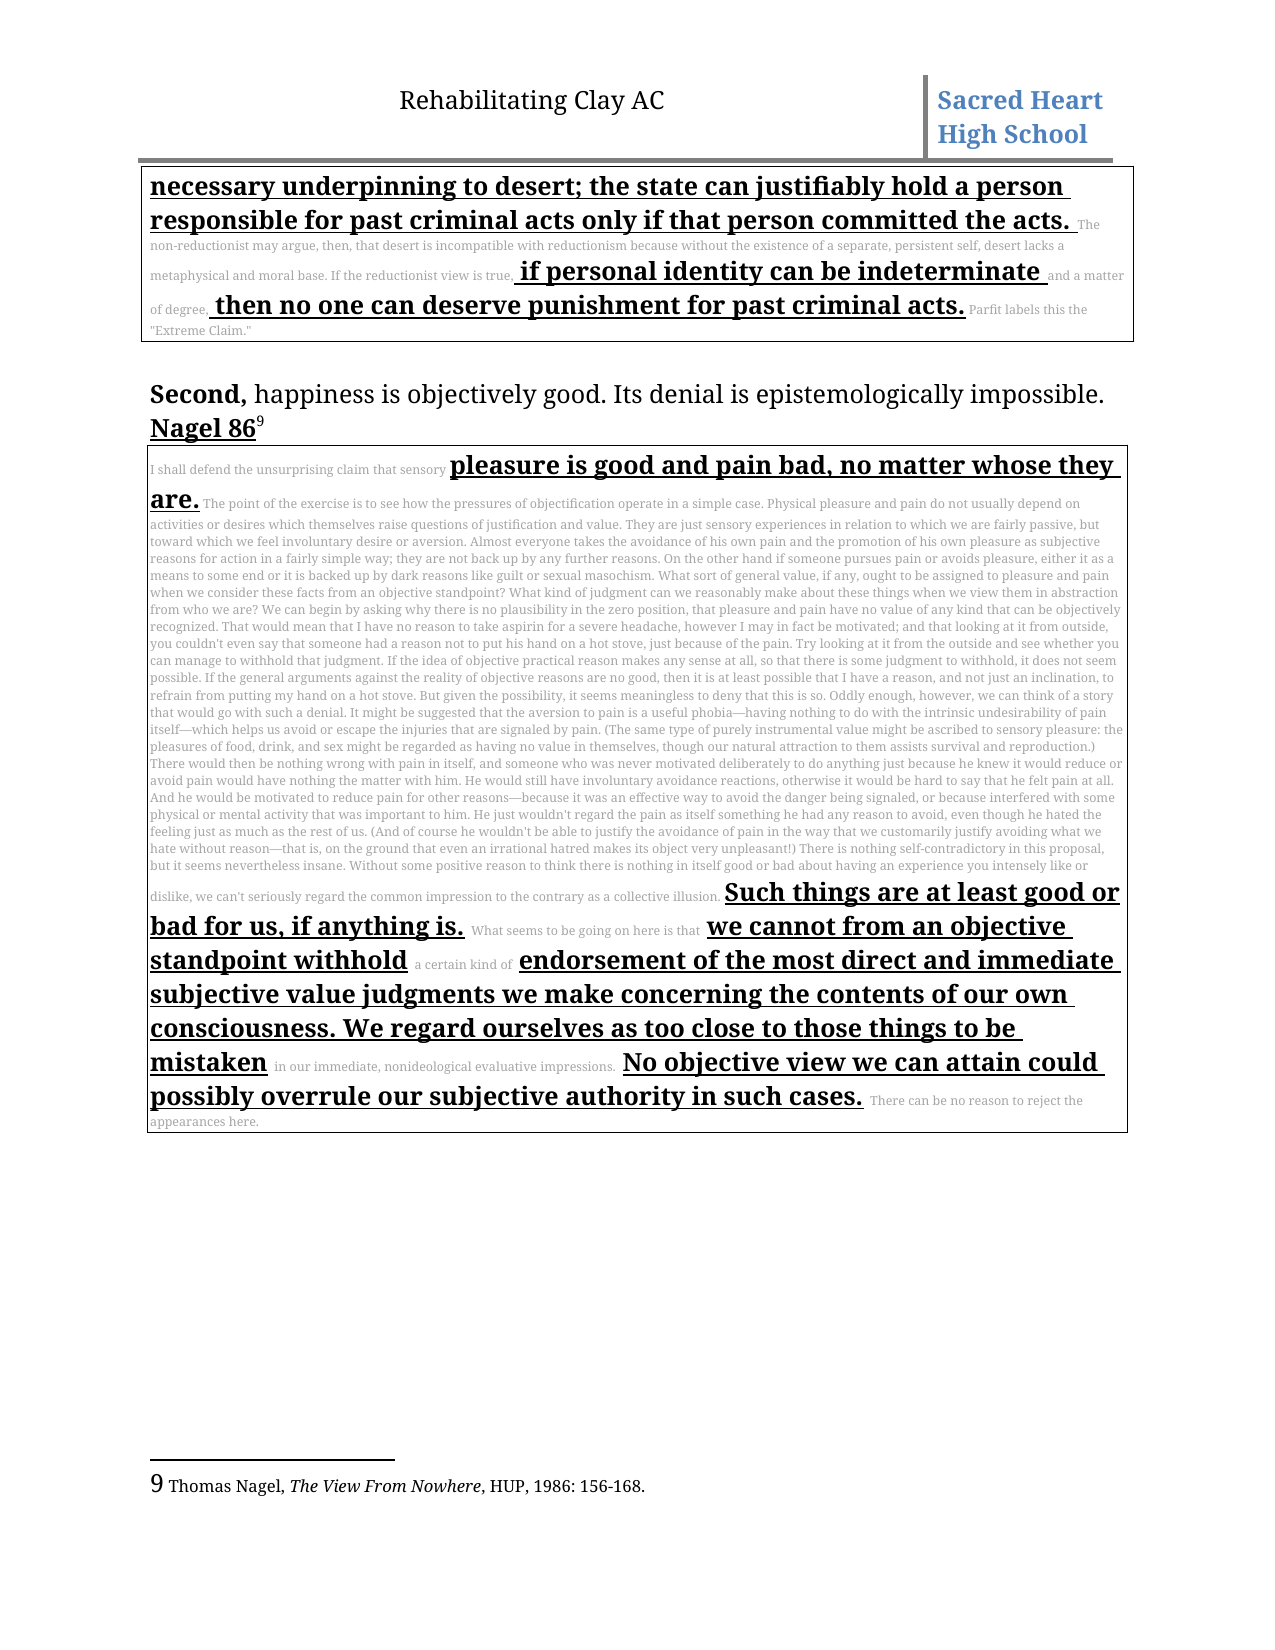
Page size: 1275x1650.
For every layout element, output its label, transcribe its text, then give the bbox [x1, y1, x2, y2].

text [142, 167, 1133, 341]
text Nagel 86 [150, 410, 1125, 444]
text Second, happiness is objectively good. Its denial is epistemologically impossible. [150, 376, 1125, 410]
text I shall defend the unsurprising claim that sensory pleasure is good and pain bad, no matter whose they are. The point of the exercise is to see how the pressures of objectification operate in a simple case. Physical pleasure and pain do not usually depend on activities or desires which themselves raise questions of justification and value. They are just sensory experiences in relation to which we are fairly passive, but toward which we feel involuntary desire or aversion. Almost everyone takes the avoidance of his own pain and the promotion of his own pleasure as subjective reasons for action in a fairly simple way; they are not back up by any further reasons. On the other hand if someone pursues pain or avoids pleasure, either it as a means to some end or it is backed up by dark reasons like guilt or sexual masochism. What sort of general value, if any, ought to be assigned to pleasure and pain when we consider these facts from an objective standpoint? What kind of judgment can we reasonably make about these things when we view them in abstraction from who we are? We can begin by asking why there is no plausibility in the zero position, that pleasure and pain have no value of any kind that can be objectively recognized. That would mean that I have no reason to take aspirin for a severe headache, however I may in fact be motivated; and that looking at it from outside, you couldn't even say that someone had a reason not to put his hand on a hot stove, just because of the pain. Try looking at it from the outside and see whether you can manage to withhold that judgment. If the idea of objective practical reason makes any sense at all, so that there is some judgment to withhold, it does not seem possible. If the general arguments against the reality of objective reasons are no good, then it is at least possible that I have a reason, and not just an inclination, to refrain from putting my hand on a hot stove. But given the possibility, it seems meaningless to deny that this is so. Oddly enough, however, we can think of a story that would go with such a denial. It might be suggested that the aversion to pain is a useful phobia—having nothing to do with the intrinsic undesirability of pain itself—which helps us avoid or escape the injuries that are signaled by pain. (The same type of purely instrumental value might be ascribed to sensory pleasure: the pleasures of food, drink, and sex might be regarded as having no value in themselves, though our natural attraction to them assists survival and reproduction.) There would then be nothing wrong with pain in itself, and someone who was never motivated deliberately to do anything just because he knew it would reduce or avoid pain would have nothing the matter with him. He would still have involuntary avoidance reactions, otherwise it would be hard to say that he felt pain at all. And he would be motivated to reduce pain for other reasons—because it was an effective way to avoid the danger being signaled, or because interfered with some physical or mental activity that was important to him. He just wouldn't regard the pain as itself something he had any reason to avoid, even though he hated the feeling just as much as the rest of us. (And of course he wouldn't be able to justify the avoidance of pain in the way that we customarily justify avoiding what we hate without reason—that is, on the ground that even an irrational hatred makes its object very unpleasant!) There is nothing self-contradictory in this proposal, but it seems nevertheless insane. Without some positive reason to think there is nothing in itself good or bad about having an experience you intensely like or dislike, we can't seriously regard the common impression to the contrary as a collective illusion. Such things are at least good or bad for us, if anything is. What seems to be going on here is that we cannot from an objective standpoint withhold a certain kind of endorsement of the most direct and immediate subjective value judgments we make concerning the contents of our own consciousness. We regard ourselves as too close to those things to be mistaken in our immediate, nonideological evaluative impressions. No objective view we can attain could possibly overrule our subjective authority in such cases. There can be no reason to reject the appearances here. [148, 446, 1127, 1132]
